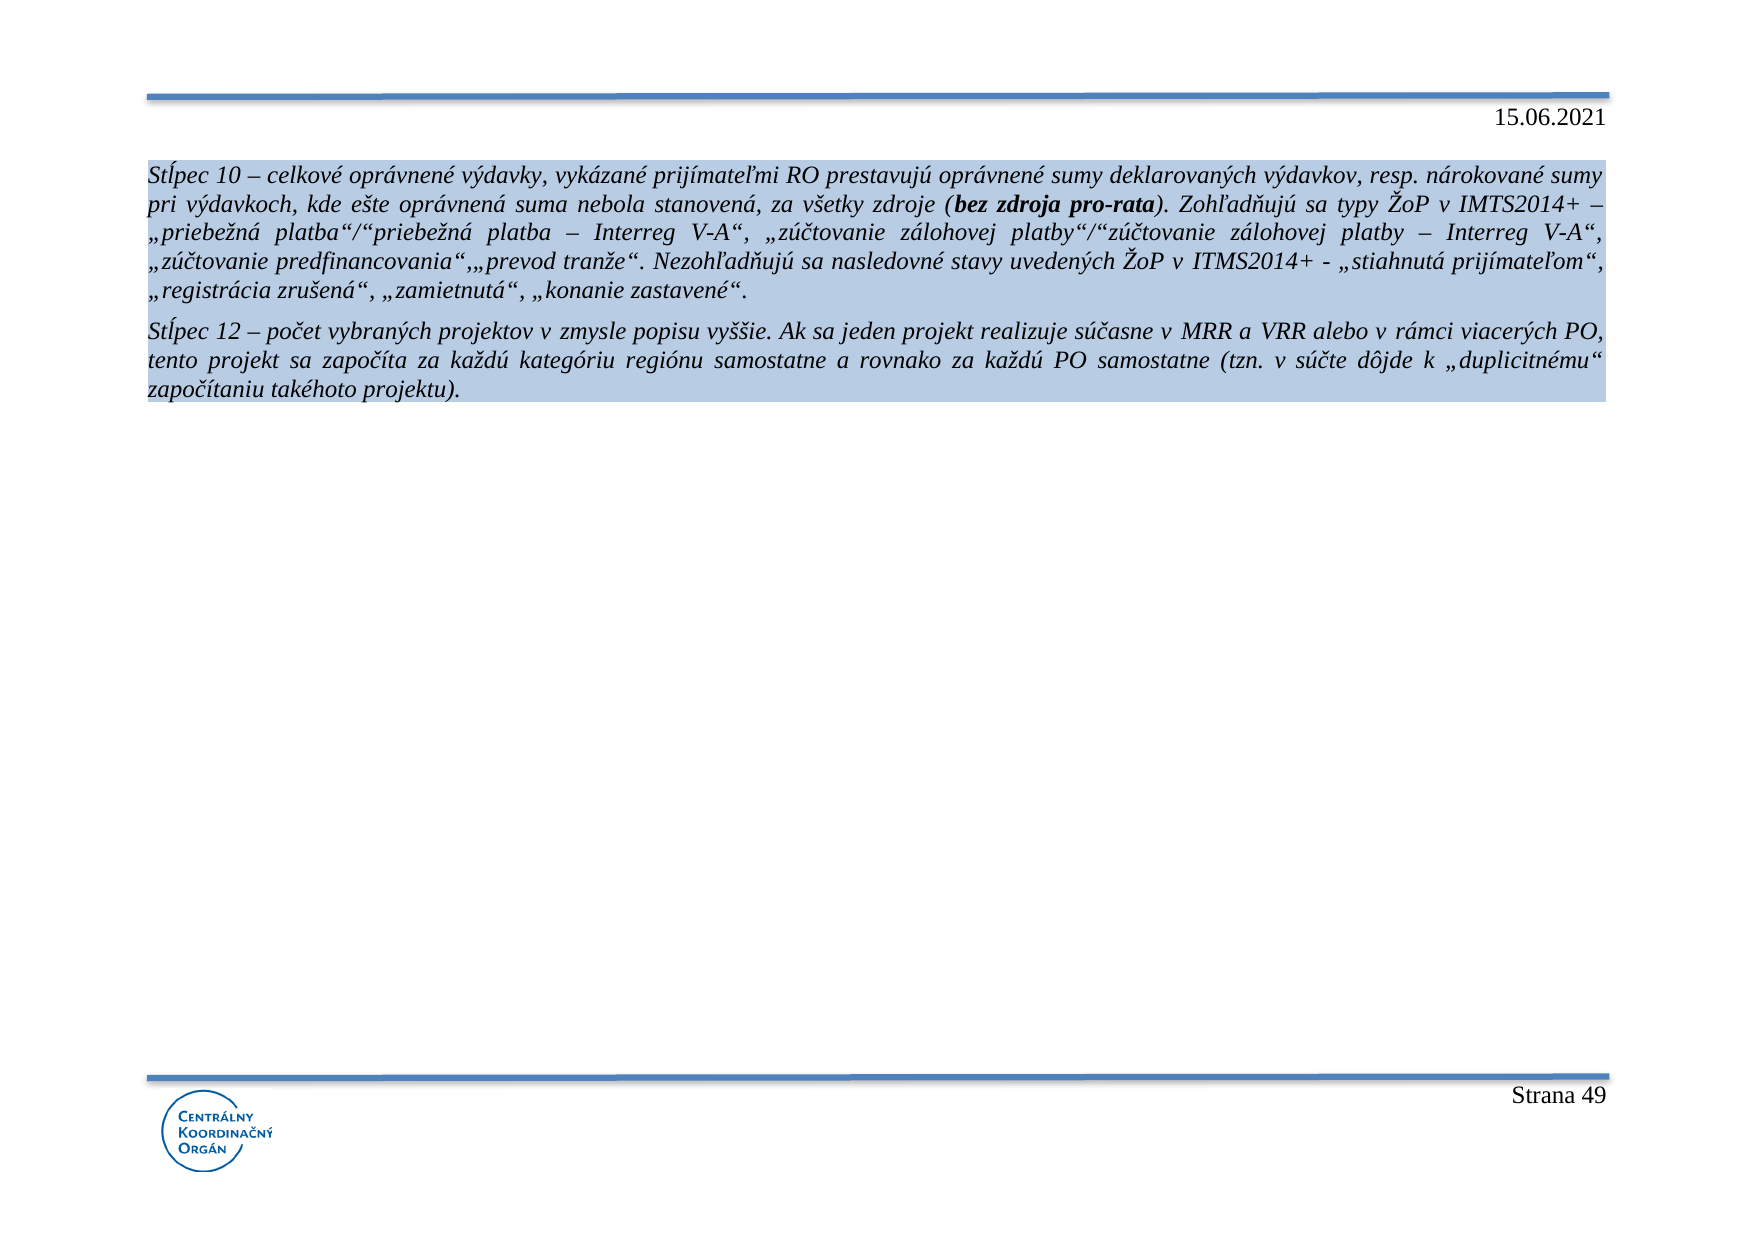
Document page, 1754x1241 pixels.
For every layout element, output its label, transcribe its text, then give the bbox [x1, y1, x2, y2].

text Stĺpec 12 – počet vybraných projektov v zmysle popisu vyššie. Ak sa jeden projekt realizuje súčasne v MRR a VRR alebo v rámci viacerých PO, tento projekt sa započíta za každú kategóriu regiónu samostatne a rovnako za každú PO samostatne (tzn. v súčte dôjde k „duplicitnému“ započítaniu takéhoto projektu). [148, 316, 1606, 402]
text Stĺpec 10 – celkové oprávnené výdavky, vykázané prijímateľmi RO prestavujú oprávnené sumy deklarovaných výdavkov, resp. nárokované sumy pri výdavkoch, kde ešte oprávnená suma nebola stanovená, za všetky zdroje (bez zdroja pro-rata). Zohľadňujú sa typy ŽoP v IMTS2014+ – „priebežná platba“/“priebežná platba – Interreg V-A“, „zúčtovanie zálohovej platby“/“zúčtovanie zálohovej platby – Interreg V-A“, „zúčtovanie predfinancovania“,„prevod tranže“. Nezohľadňujú sa nasledovné stavy uvedených ŽoP v ITMS2014+ - „stiahnutá prijímateľom“, „registrácia zrušená“, „zamietnutá“, „konanie zastavené“. [148, 160, 1606, 304]
picture [159, 1088, 272, 1171]
